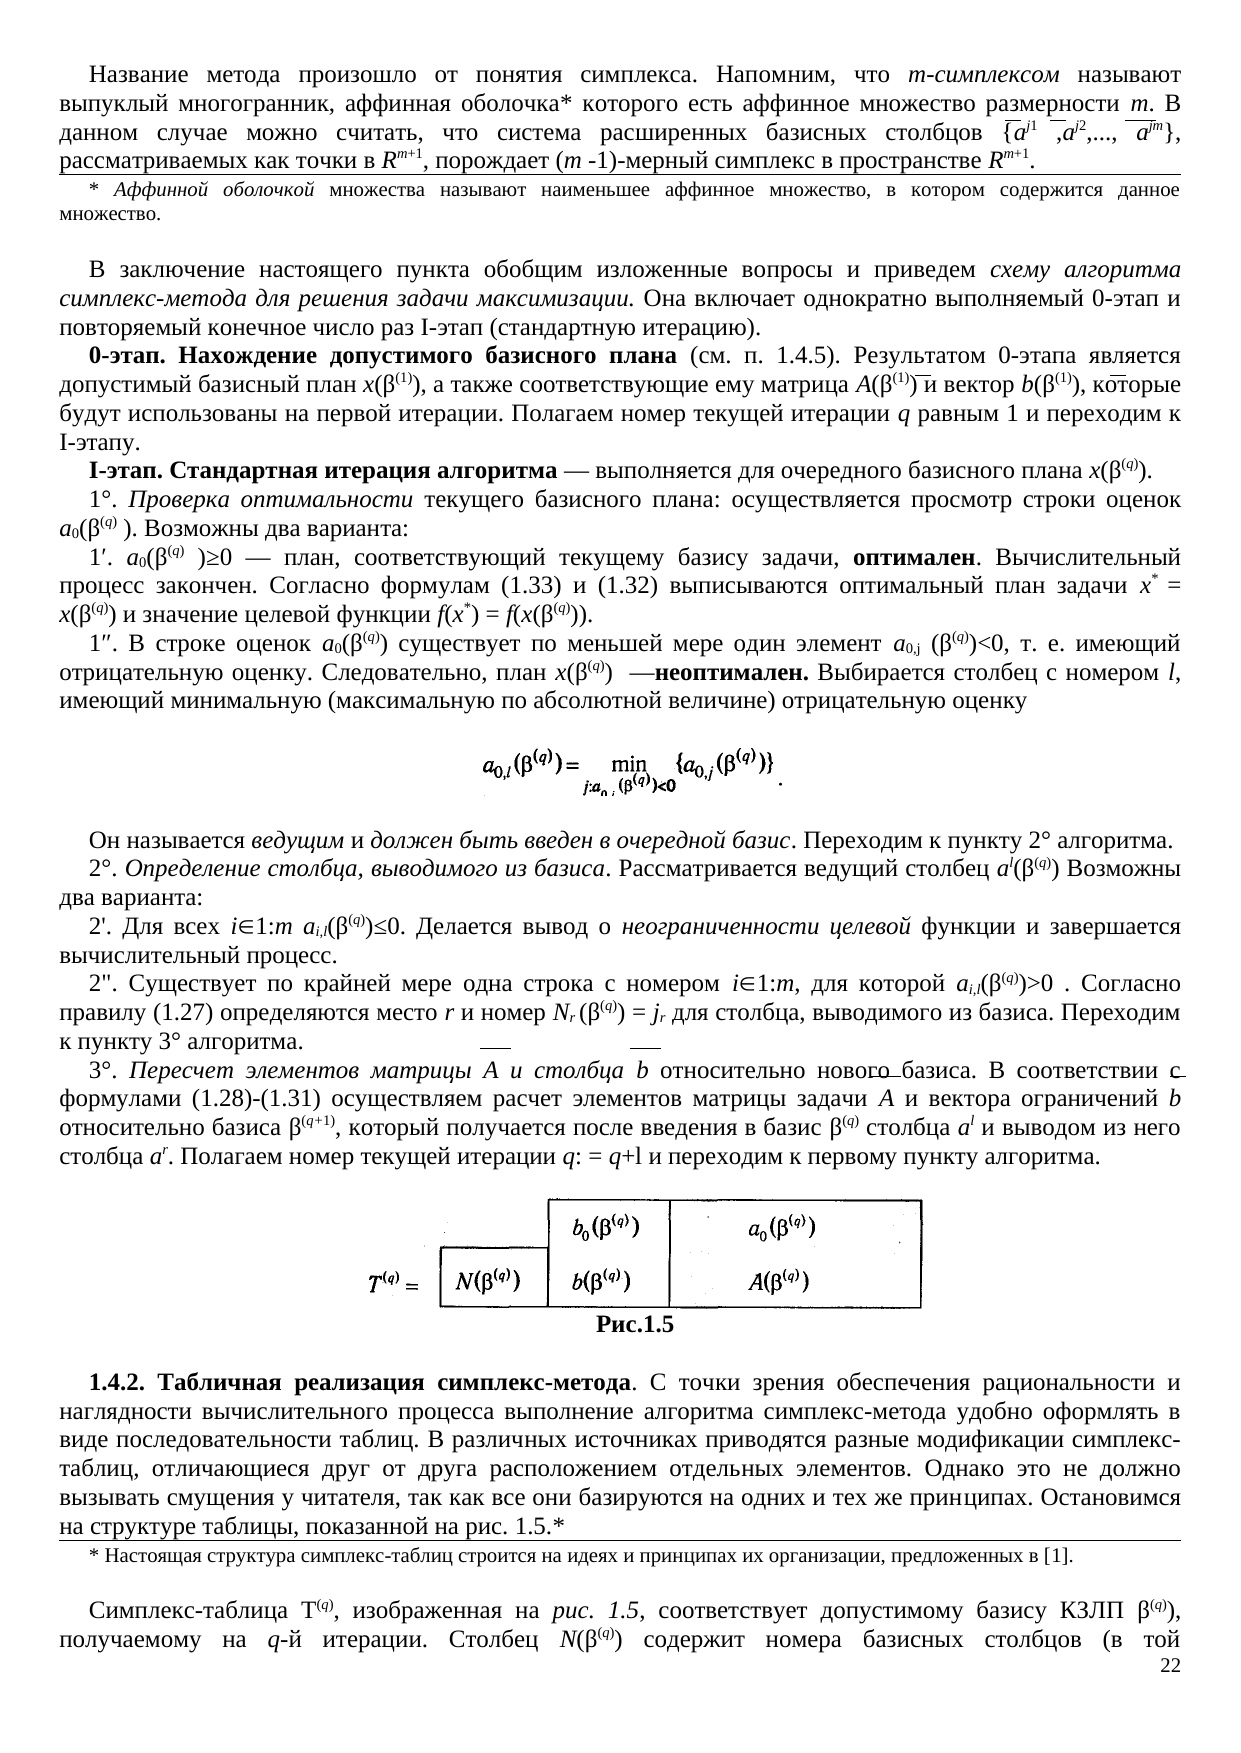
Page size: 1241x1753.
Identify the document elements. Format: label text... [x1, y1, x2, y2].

text 2'. Для всех i1:m аi,l(β(q))≤0. Делается вывод о неограниченности целевой функции и завершается вычислительный процесс. [59, 911, 1181, 968]
text 1′. a0(β(q) )≥0 — план, соответствующий текущему базису задачи, оптимален. Вычислительный процесс закончен. Согласно формулам (1.33) и (1.32) выписываются оптимальный план задачи х* = x(β(q)) и значение целевой функции f(x*) = f(x(β(q))). [59, 542, 1181, 628]
text 2". Существует по крайней мере одна строка с номером i1:m, для которой аi,l(β(q))>0 . Согласно правилу (1.27) определяются место r и номер Nr (β(q)) = jr для столбца, выводимого из базиса. Переходим к пункту 3° алгоритма. [59, 968, 1181, 1055]
text 0-этап. Нахождение допустимого базисного плана (см. п. 1.4.5). Результатом 0-этапа является допустимый базисный план х(β(1)), а также соответствующие ему матрица A(β(1)) и вектор b(β(1)), которые будут использованы на первой итерации. Полагаем номер текущей итерации q равным 1 и переходим к I-этапу. [59, 340, 1181, 455]
text 1.4.2. Табличная реализация симплекс-метода. С точки зрения обеспечения рациональности и наглядности вычислительного процесса выполнение алгоритма симплекс-метода удобно оформлять в виде последовательности таблиц. В различных источниках приводятся разные модификации симплекс-таблиц, отличающиеся друг от друга расположением отдельных элементов. Однако это не должно вызывать смущения у читателя, так как все они базируются на одних и тех же принципах. Остановимся на структуре таблицы, показанной на рис. 1.5.* [59, 1367, 1181, 1539]
text Рис.1.5 [59, 1309, 1181, 1338]
text I-этап. Стандартная итерация алгоритма — выполняется для очередного базисного плана x(β(q)). [59, 455, 1181, 484]
text * Настоящая структура симплекс-таблиц строится на идеях и принципах их организации, предложенных в [1]. [59, 1541, 1181, 1567]
text Название метода произошло от понятия симплекса. Напомним, что m-симплексом называют выпуклый многогранник, аффинная оболочка* которого есть аффинное множество размерности m. В данном случае можно считать, что система расширенных базисных столбцов {аj1 ,аj2,..., аjm}, рассматриваемых как точки в Rm+1, порождает (m -1)-мерный симплекс в пространстве Rm+1. [59, 59, 1181, 174]
text 2°. Определение столбца, выводимого из базиса. Рассматривается ведущий столбец аl(β(q)) Возможны два варианта: [59, 853, 1181, 911]
text 1″. В строке оценок а0(β(q)) существует по меньшей мере один элемент а0,j (β(q))<0, т. е. имеющий отрицательную оценку. Следовательно, план x(β(q)) —неоптимален. Выбирается столбец с номером l, имеющий минимальную (максимальную по абсолютной величине) отрицательную оценку [59, 628, 1181, 714]
picture [345, 1198, 924, 1310]
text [59, 1596, 1181, 1653]
text * Аффинной оболочкой множества называют наименьшее аффинное множество, в котором содержится данное множество. [59, 175, 1181, 225]
text Он называется ведущим и должен быть введен в очередной базис. Переходим к пункту 2° алгоритма. [59, 825, 1181, 853]
text 3°. Пересчет элементов матрицы А и столбца b относительно нового базиса. В соответствии с формулами (1.28)-(1.31) осуществляем расчет элементов матрицы задачи А и вектора ограничений b относительно базиса β(q+1), который получается после введения в базис β(q) столбца аl и выводом из него столбца аr. Полагаем номер текущей итерации q: = q+l и переходим к первому пункту алгоритма. [59, 1055, 1181, 1170]
picture [458, 742, 812, 796]
text 1°. Проверка оптимальности текущего базисного плана: осуществляется просмотр строки оценок а0(β(q) ). Возможны два варианта: [59, 484, 1181, 542]
text В заключение настоящего пункта обобщим изложенные вопросы и приведем схему алгоритма симплекс-метода для решения задачи максимизации. Она включает однократно выполняемый 0-этап и повторяемый конечное число раз I-этап (стандартную итерацию). [59, 254, 1181, 340]
